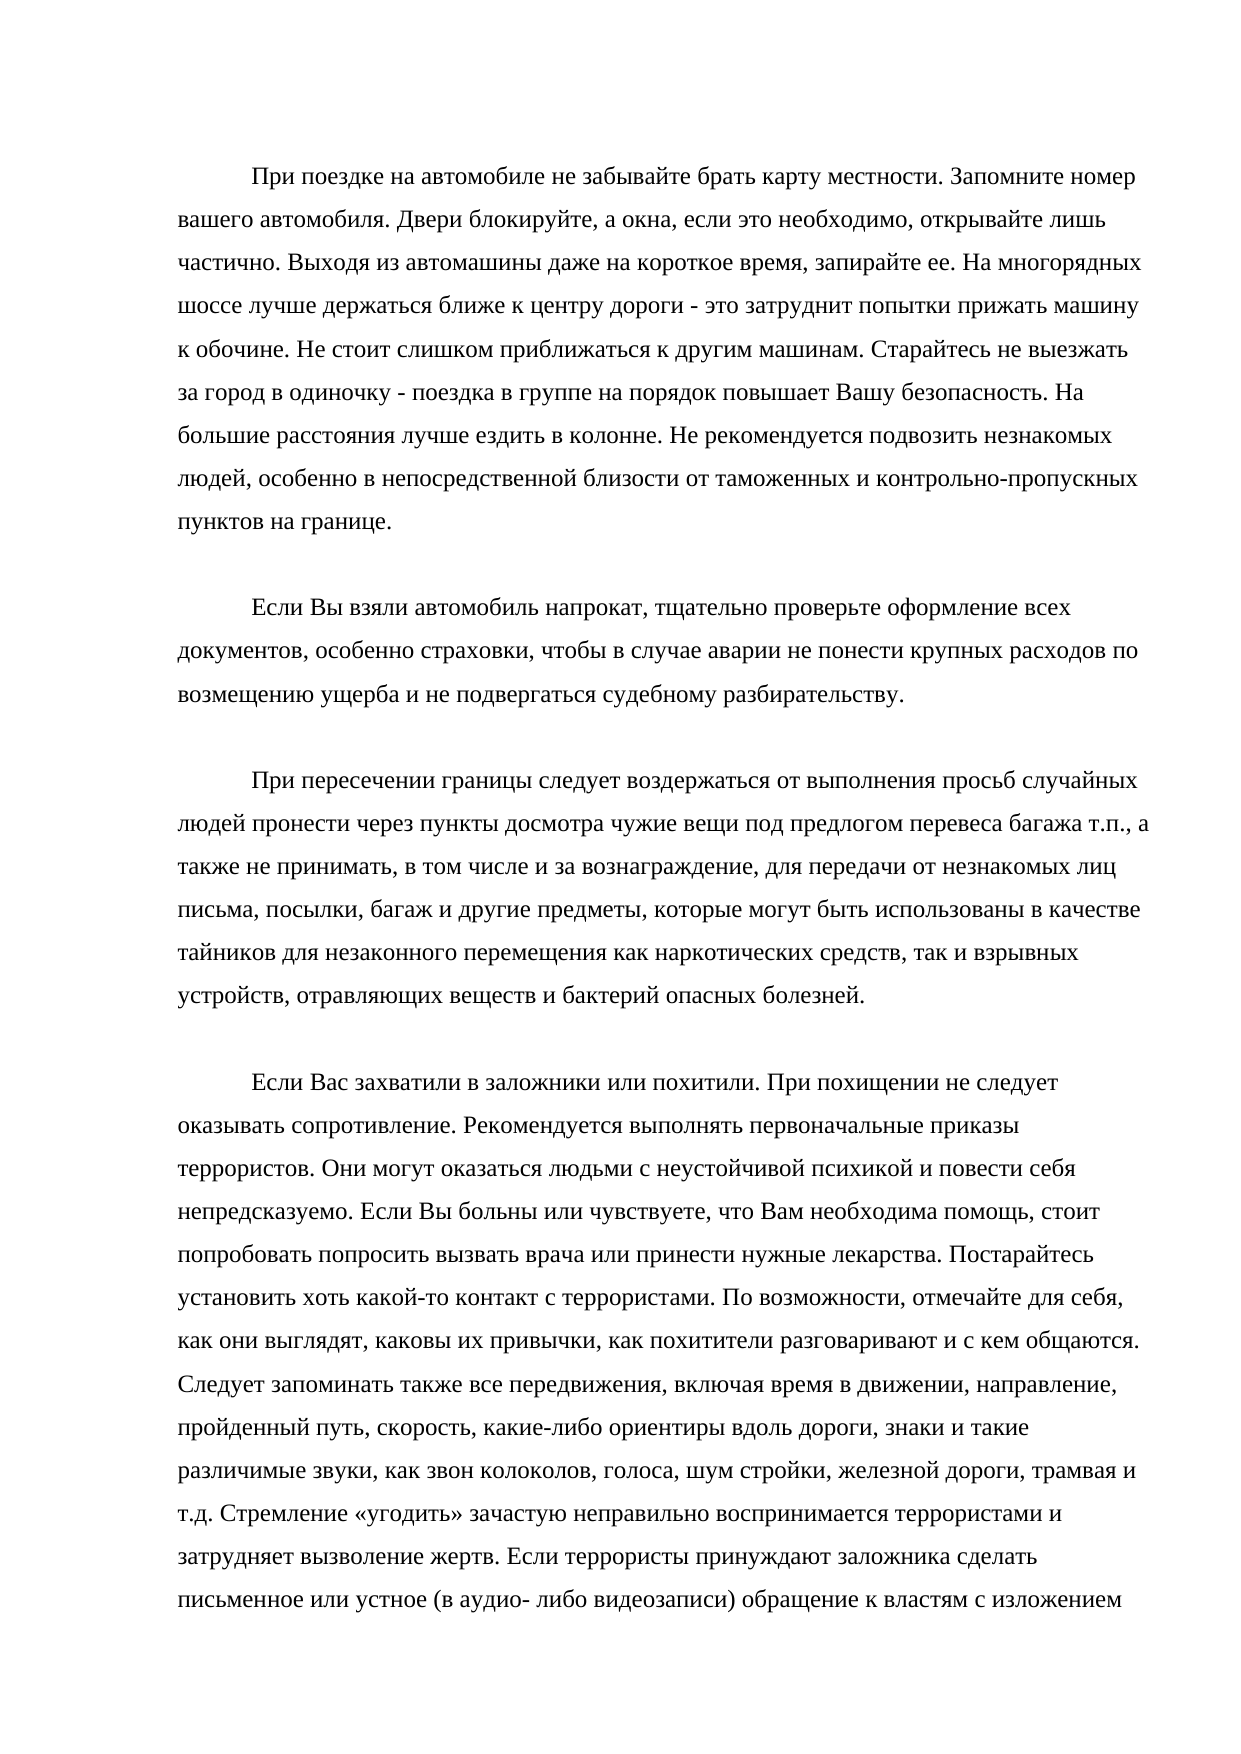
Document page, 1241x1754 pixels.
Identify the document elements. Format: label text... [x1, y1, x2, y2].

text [177, 1067, 1152, 1613]
text При пересечении границы следует воздержаться от выполнения просьб случайных людей пронести через пункты досмотра чужие вещи под предлогом перевеса багажа т.п., а также не принимать, в том числе и за вознаграждение, для передачи от незнакомых лиц письма, посылки, багаж и другие предметы, которые могут быть использованы в качестве тайников для незаконного перемещения как наркотических средств, так и взрывных устройств, отравляющих веществ и бактерий опасных болезней. [177, 765, 1152, 1009]
text При поездке на автомобиле не забывайте брать карту местности. Запомните номер вашего автомобиля. Двери блокируйте, а окна, если это необходимо, открывайте лишь частично. Выходя из автомашины даже на короткое время, запирайте ее. На многорядных шоссе лучше держаться ближе к центру дороги - это затруднит попытки прижать машину к обочине. Не стоит слишком приближаться к другим машинам. Старайтесь не выезжать за город в одиночку - поездка в группе на порядок повышает Вашу безопасность. На большие расстояния лучше ездить в колонне. Не рекомендуется подвозить незнакомых людей, особенно в непосредственной близости от таможенных и контрольно-пропускных пунктов на границе. [177, 161, 1152, 535]
text Если Вы взяли автомобиль напрокат, тщательно проверьте оформление всех документов, особенно страховки, чтобы в случае аварии не понести крупных расходов по возмещению ущерба и не подвергаться судебному разбирательству. [177, 592, 1152, 707]
